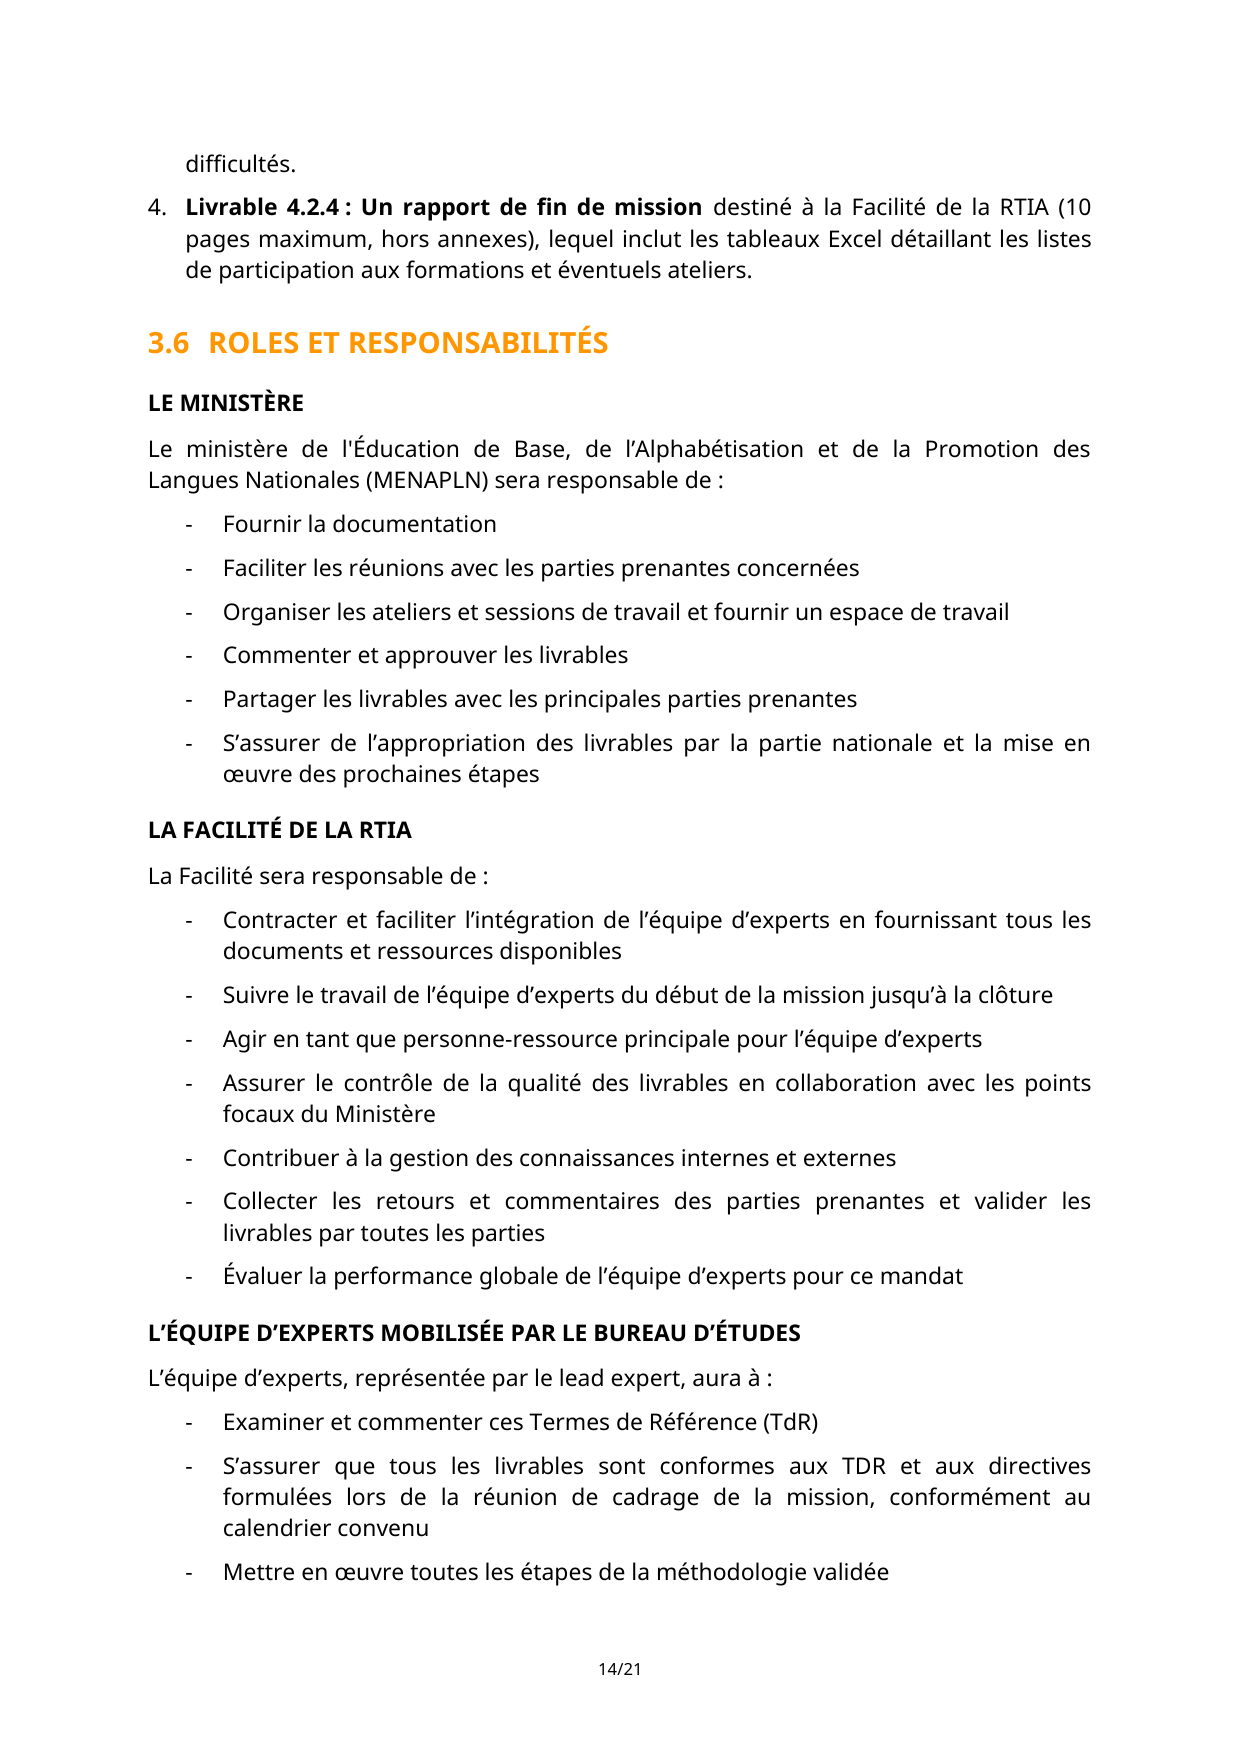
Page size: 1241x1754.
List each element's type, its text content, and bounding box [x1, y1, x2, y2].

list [148, 148, 1093, 179]
list Contracter et faciliter l’intégration de l’équipe d’experts en fournissant tous les documents et ressources disponibles [185, 904, 1093, 966]
list Mettre en œuvre toutes les étapes de la méthodologie validée [185, 1556, 1093, 1587]
list S’assurer de l’appropriation des livrables par la partie nationale et la mise en œuvre des prochaines étapes [185, 727, 1093, 789]
list Faciliter les réunions avec les parties prenantes concernées [185, 552, 1093, 583]
list S’assurer que tous les livrables sont conformes aux TDR et aux directives formulées lors de la réunion de cadrage de la mission, conformément au calendrier convenu [185, 1450, 1093, 1543]
list Fournir la documentation [185, 508, 1093, 539]
text L’équipe d’experts, représentée par le lead expert, aura à : [148, 1362, 1093, 1393]
list Collecter les retours et commentaires des parties prenantes et valider les livrables par toutes les parties [185, 1185, 1093, 1248]
subtitle L’ÉQUIPE D’EXPERTS MOBILISÉE PAR LE BUREAU D’ÉTUDES [148, 1316, 1093, 1348]
text La Facilité sera responsable de : [148, 860, 1093, 891]
list Organiser les ateliers et sessions de travail et fournir un espace de travail [185, 596, 1093, 627]
subtitle ROLES ET RESPONSABILITÉS [148, 323, 1093, 362]
list Assurer le contrôle de la qualité des livrables en collaboration avec les points focaux du Ministère [185, 1066, 1093, 1129]
list Suivre le travail de l’équipe d’experts du début de la mission jusqu’à la clôture [185, 979, 1093, 1010]
list Examiner et commenter ces Termes de Référence (TdR) [185, 1406, 1093, 1437]
list Agir en tant que personne-ressource principale pour l’équipe d’experts [185, 1023, 1093, 1054]
list Contribuer à la gestion des connaissances internes et externes [185, 1141, 1093, 1173]
subtitle LE MINISTÈRE [148, 387, 1093, 418]
text Le ministère de l'Éducation de Base, de l’Alphabétisation et de la Promotion des Langues Nationales (MENAPLN) sera responsable de : [148, 433, 1093, 496]
list Évaluer la performance globale de l’équipe d’experts pour ce mandat [185, 1260, 1093, 1291]
list Commenter et approuver les livrables [185, 639, 1093, 671]
subtitle LA FACILITÉ DE LA RTIA [148, 814, 1093, 846]
list Partager les livrables avec les principales parties prenantes [185, 683, 1093, 714]
list Livrable 4.2.4 : Un rapport de fin de mission destiné à la Facilité de la RTIA (10 pages maximum, hors annexes), lequel inclut les tableaux Excel détaillant les listes de participation aux formations et éventuels ateliers. [148, 191, 1093, 285]
